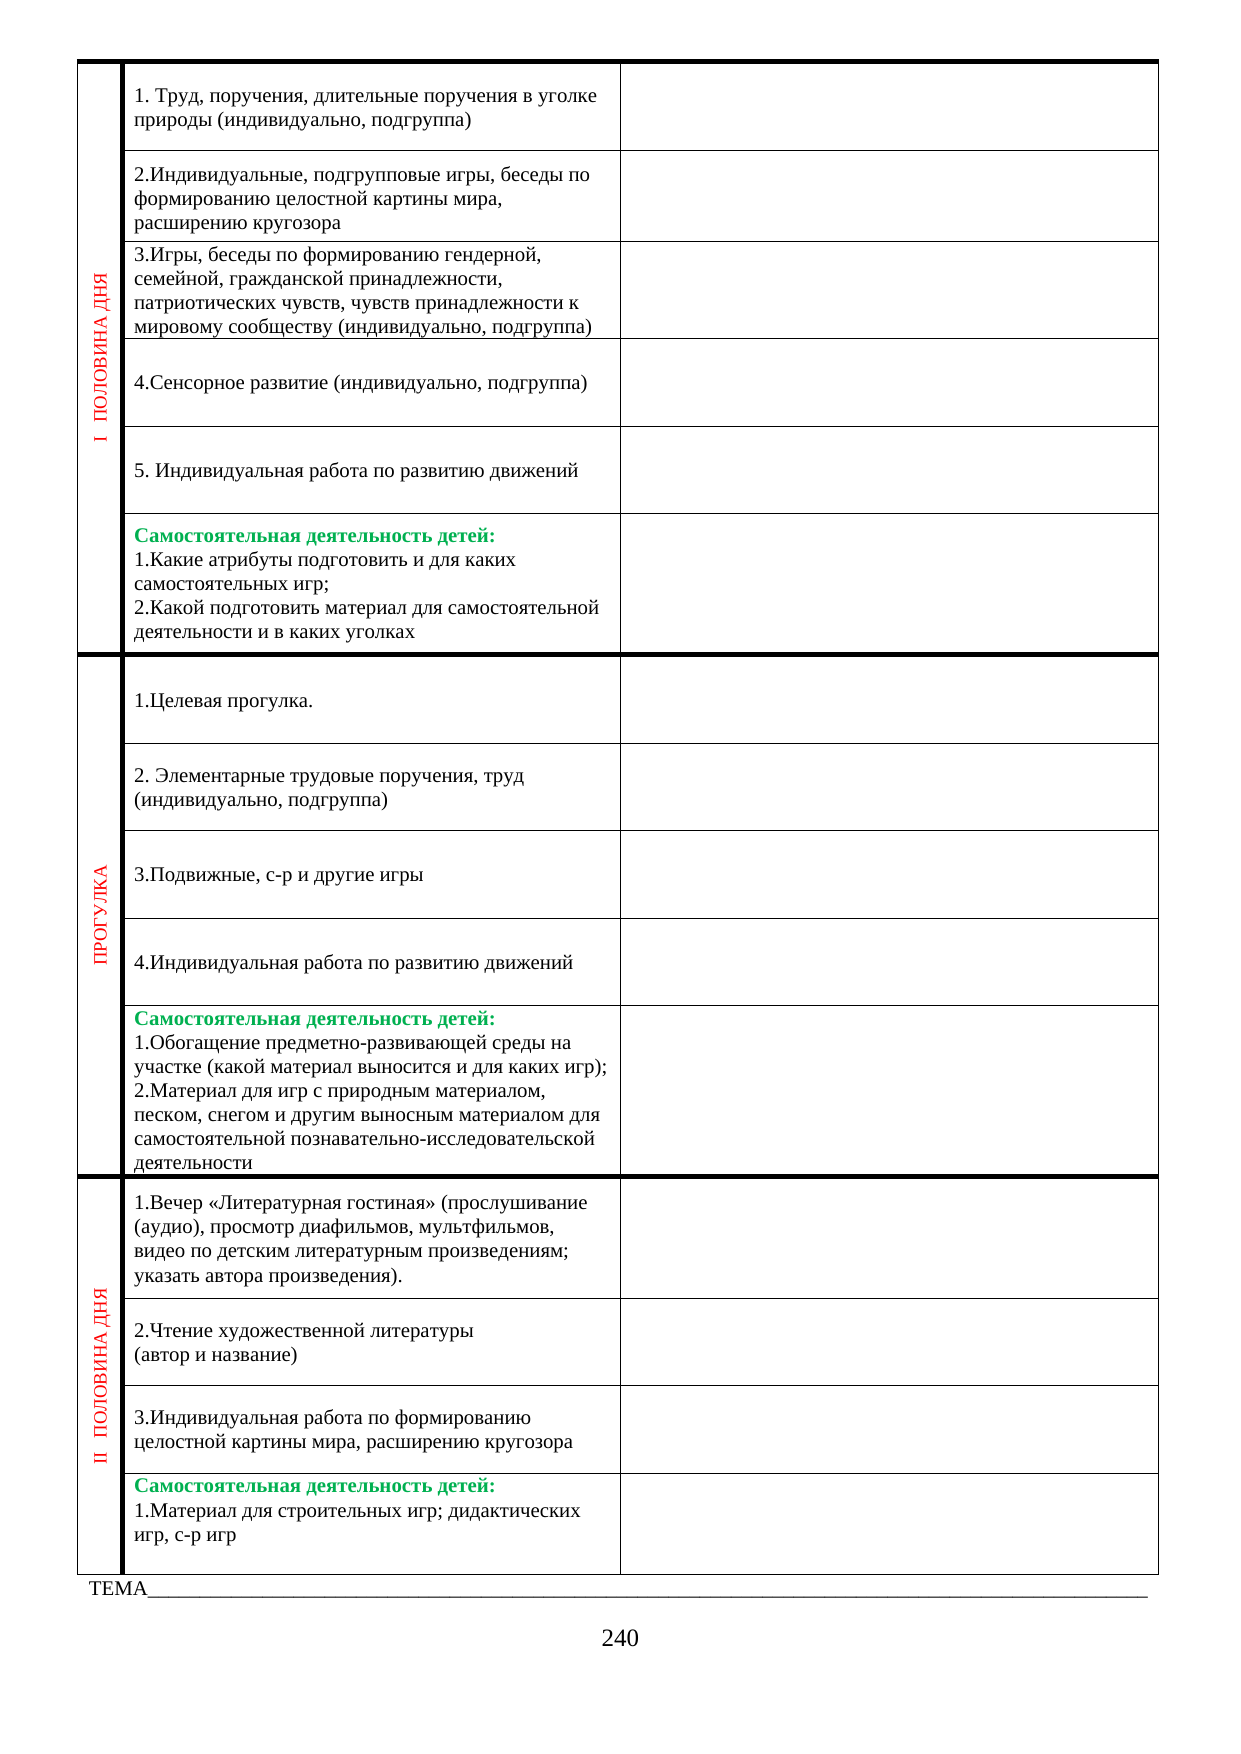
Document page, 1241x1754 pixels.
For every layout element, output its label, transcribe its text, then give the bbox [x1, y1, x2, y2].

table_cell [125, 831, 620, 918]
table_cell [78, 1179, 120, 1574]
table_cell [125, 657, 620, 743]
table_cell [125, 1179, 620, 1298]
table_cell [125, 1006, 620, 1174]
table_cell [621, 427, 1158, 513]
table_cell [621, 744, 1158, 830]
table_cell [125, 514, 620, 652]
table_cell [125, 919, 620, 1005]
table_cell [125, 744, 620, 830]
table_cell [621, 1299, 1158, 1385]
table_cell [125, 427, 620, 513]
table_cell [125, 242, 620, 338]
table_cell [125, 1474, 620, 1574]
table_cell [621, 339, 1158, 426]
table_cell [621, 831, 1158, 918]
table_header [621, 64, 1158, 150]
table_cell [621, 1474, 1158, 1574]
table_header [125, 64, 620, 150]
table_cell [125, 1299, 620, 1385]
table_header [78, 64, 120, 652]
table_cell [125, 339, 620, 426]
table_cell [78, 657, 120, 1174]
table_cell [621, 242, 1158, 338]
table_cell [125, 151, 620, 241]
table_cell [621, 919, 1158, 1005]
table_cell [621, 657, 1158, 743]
text ТЕМА________________________________________________________________________________________________ [89, 1575, 1152, 1599]
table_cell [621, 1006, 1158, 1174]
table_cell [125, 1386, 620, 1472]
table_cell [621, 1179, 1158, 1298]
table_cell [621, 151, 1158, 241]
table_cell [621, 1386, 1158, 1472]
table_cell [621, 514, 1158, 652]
